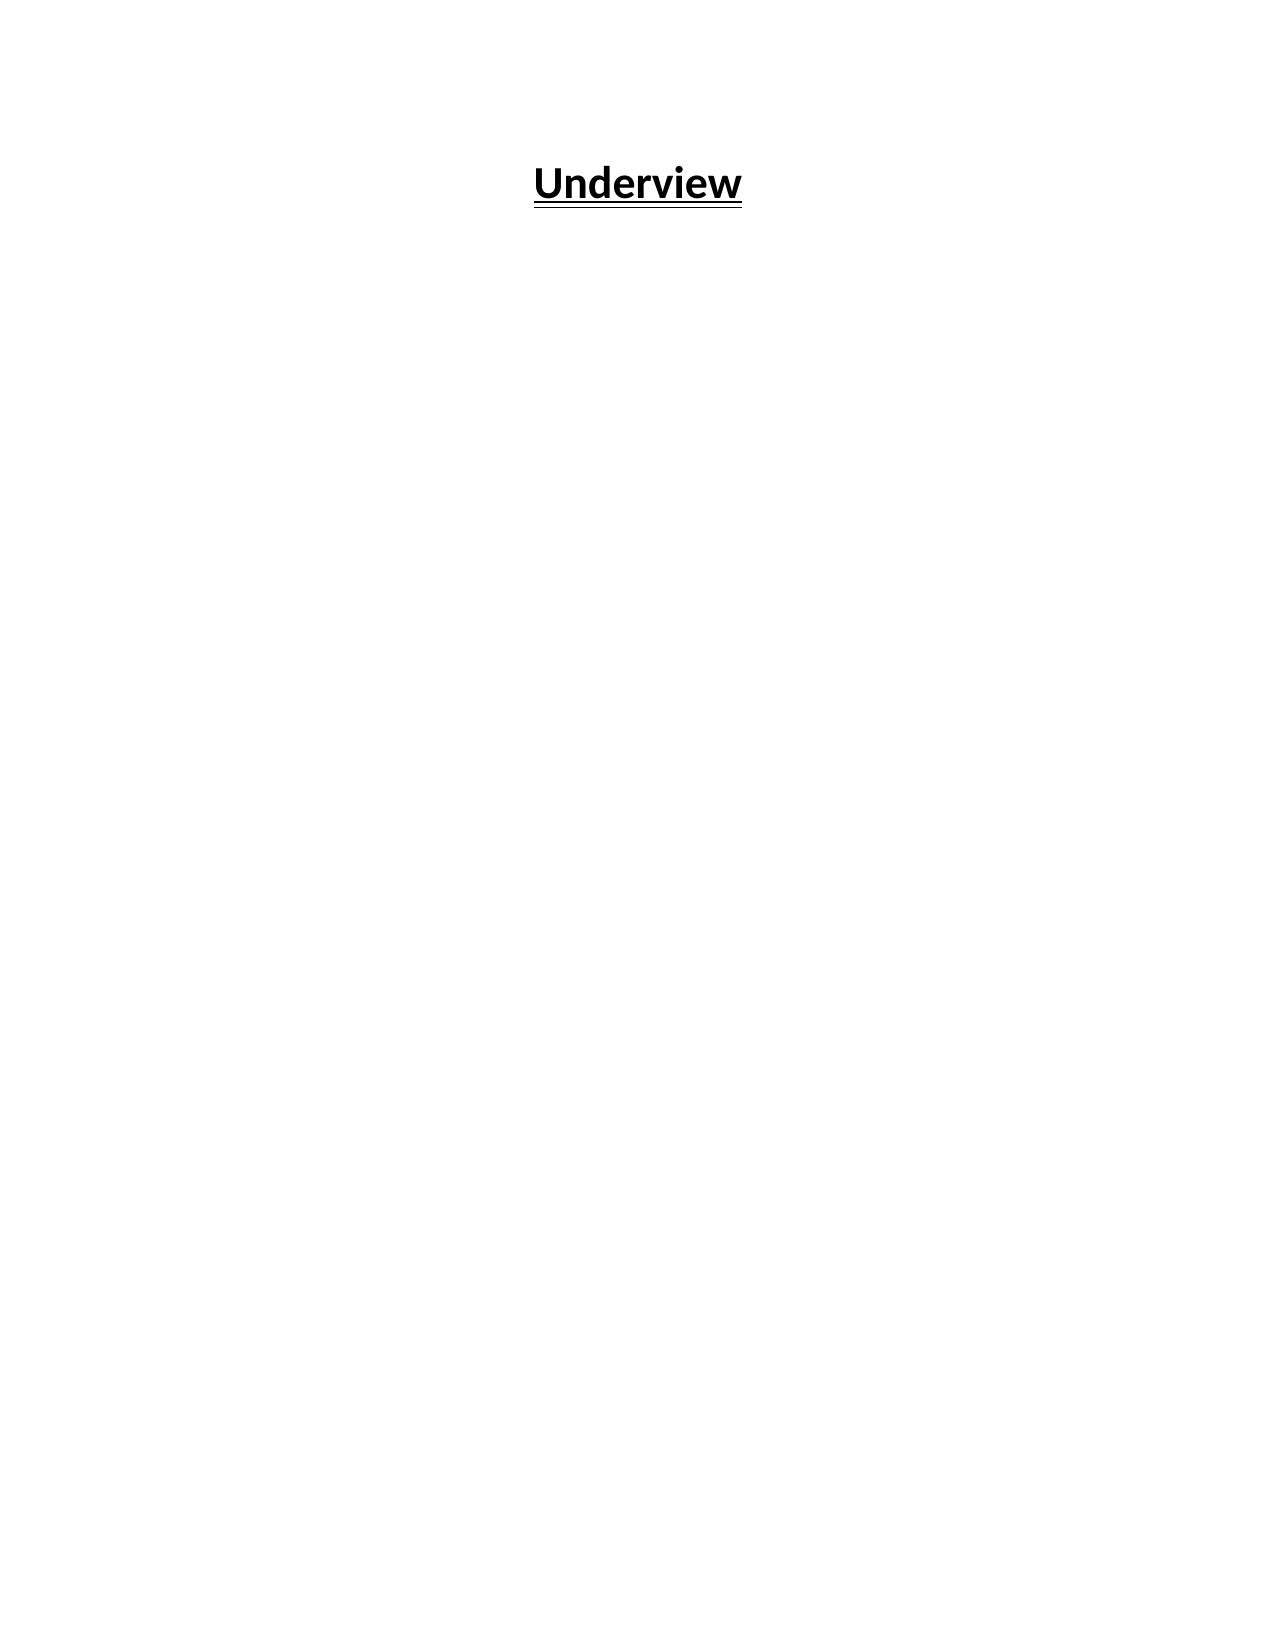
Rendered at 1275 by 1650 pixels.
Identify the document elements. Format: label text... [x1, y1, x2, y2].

subtitle Underview [187, 154, 1087, 210]
